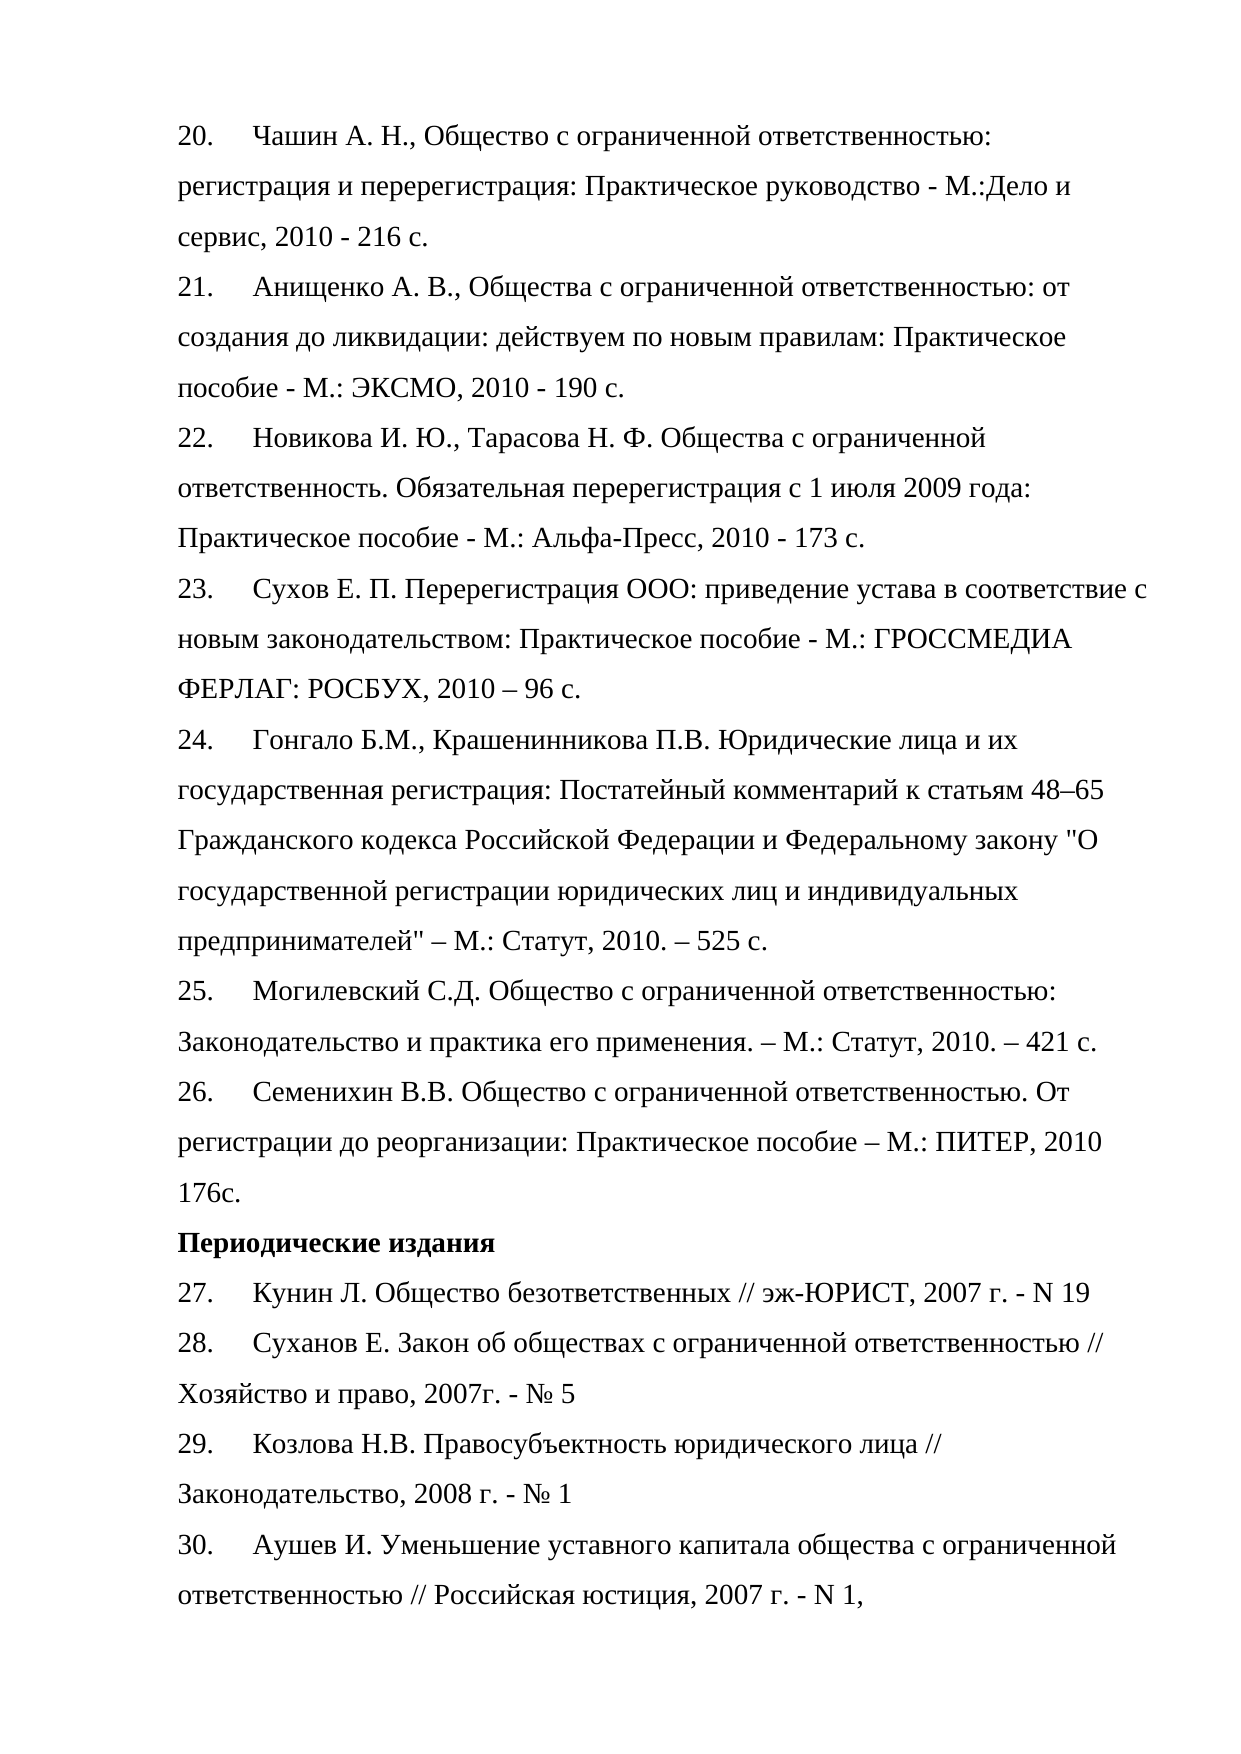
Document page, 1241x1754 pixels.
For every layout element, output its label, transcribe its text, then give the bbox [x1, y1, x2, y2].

list Новикова И. Ю., Тарасова Н. Ф. Общества с ограниченной ответственность. Обязательная перерегистрация с 1 июля 2009 года: Практическое пособие - М.: Альфа-Пресс, 2010 - 173 с. [177, 420, 1152, 554]
list Гонгало Б.М., Крашенинникова П.В. Юридические лица и их государственная регистрация: Постатейный комментарий к статьям 48–65 Гражданского кодекса Российской Федерации и Федеральному закону "О государственной регистрации юридических лиц и индивидуальных предпринимателей" – М.: Статут, 2010. – 525 с. [177, 722, 1152, 957]
list Аушев И. Уменьшение уставного капитала общества с ограниченной ответственностью // Российская юстиция, 2007 г. - N 1, [177, 1527, 1152, 1611]
list Кунин Л. Общество безответственных // эж-ЮРИСТ, 2007 г. - N 19 [177, 1275, 1152, 1309]
list Чашин А. Н., Общество с ограниченной ответственностью: регистрация и перерегистрация: Практическое руководство - М.:Дело и сервис, 2010 - 216 с. [177, 118, 1152, 252]
list Сухов Е. П. Перерегистрация ООО: приведение устава в соответствие с новым законодательством: Практическое пособие - М.: ГРОССМЕДИА ФЕРЛАГ: РОСБУХ, 2010 – 96 с. [177, 571, 1152, 705]
list Могилевский С.Д. Общество с ограниченной ответственностью: Законодательство и практика его применения. – М.: Статут, 2010. – 421 с. [177, 973, 1152, 1057]
list Суханов Е. Закон об обществах с ограниченной ответственностью // Хозяйство и право, 2007г. - № 5 [177, 1326, 1152, 1409]
list Анищенко А. В., Общества с ограниченной ответственностью: от создания до ликвидации: действуем по новым правилам: Практическое пособие - М.: ЭКСМО, 2010 - 190 с. [177, 269, 1152, 403]
list Козлова Н.В. Правосубъектность юридического лица // Законодательство, 2008 г. - № 1 [177, 1426, 1152, 1510]
text Периодические издания [177, 1225, 1152, 1258]
list Семенихин В.В. Общество с ограниченной ответственностью. От регистрации до реорганизации: Практическое пособие – М.: ПИТЕР, 2010 176с. [177, 1074, 1152, 1208]
